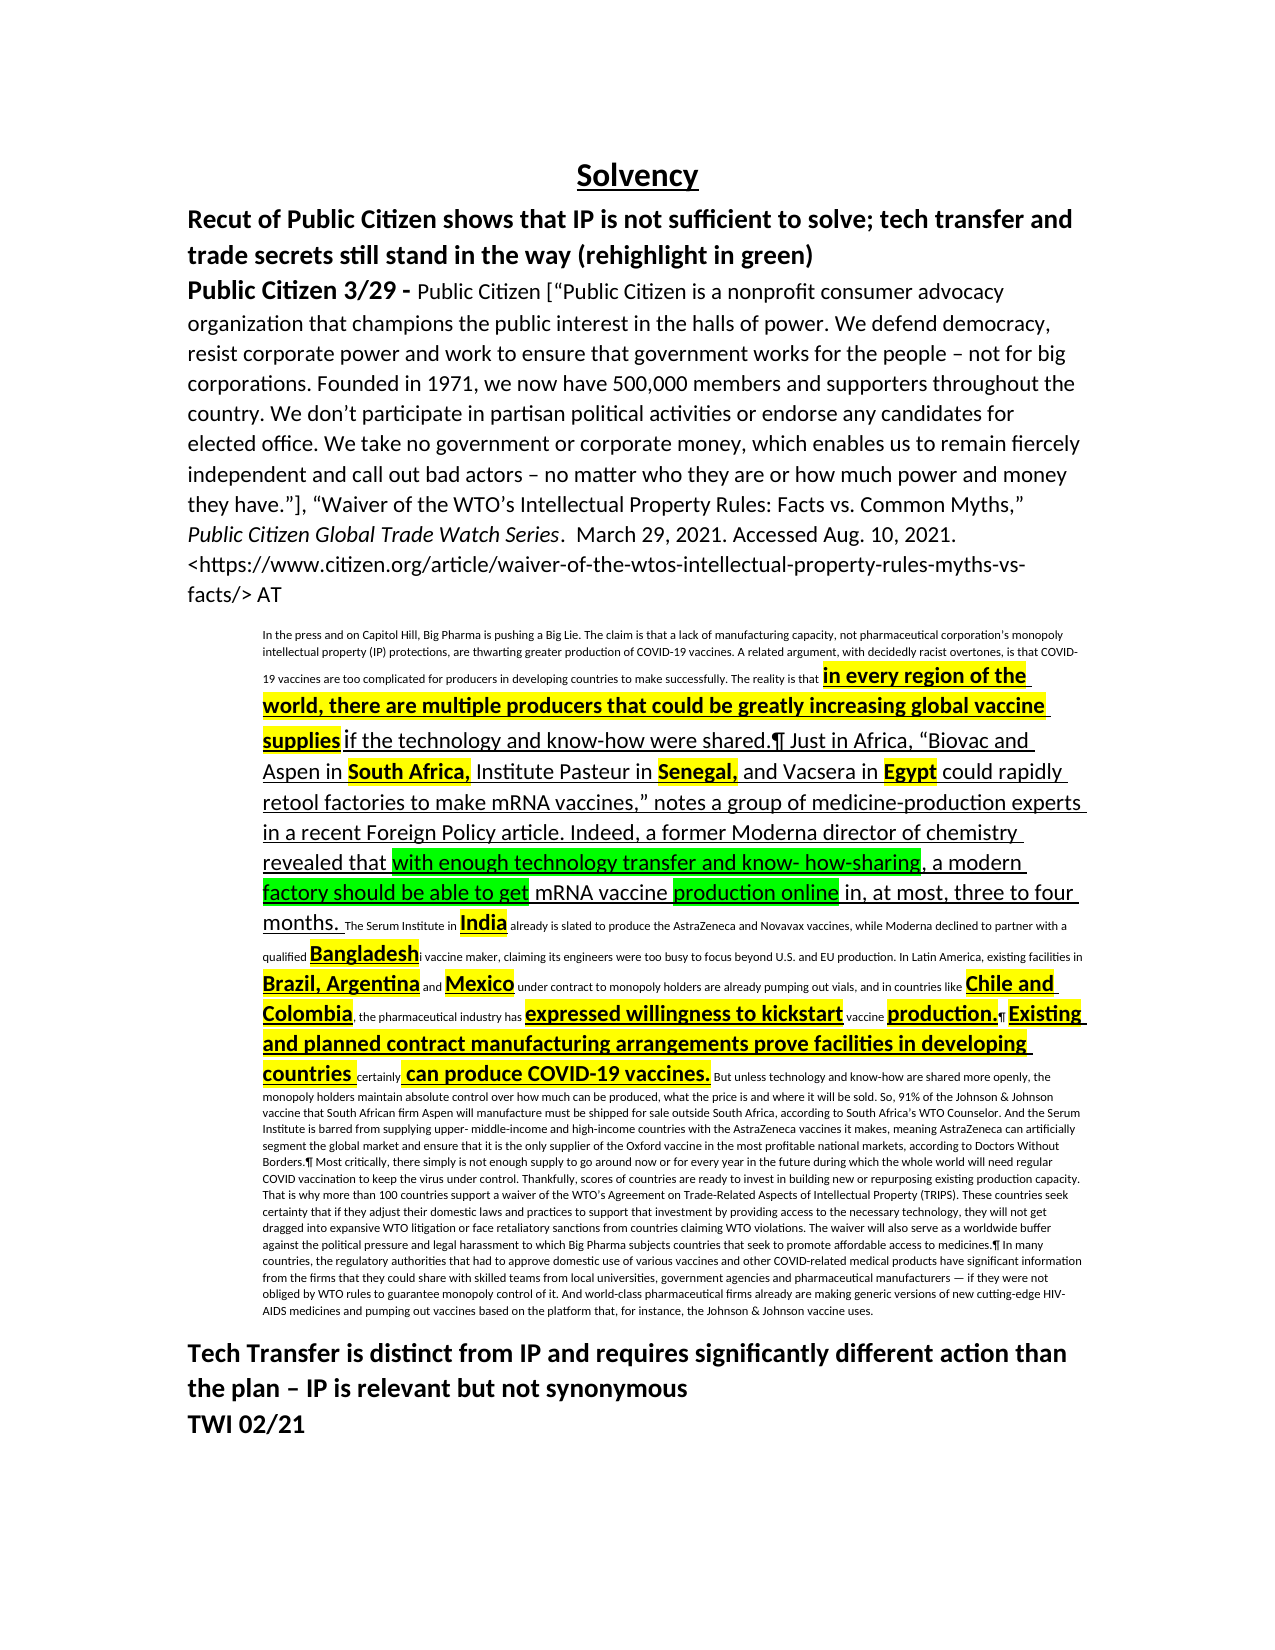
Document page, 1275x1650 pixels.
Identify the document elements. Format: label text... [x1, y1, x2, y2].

text TWI 02/21 [187, 1407, 1087, 1440]
subtitle Solvency [187, 154, 1087, 195]
subtitle Tech Transfer is distinct from IP and requires significantly different action than the plan – IP is relevant but not synonymous [187, 1336, 1087, 1404]
text Recut of Public Citizen shows that IP is not sufficient to solve; tech transfer and trade secrets still stand in the way (rehighlight in green) [187, 202, 1087, 271]
text Public Citizen 3/29 - Public Citizen [“Public Citizen is a nonprofit consumer advocacy organization that champions the public interest in the halls of power. We defend democracy, resist corporate power and work to ensure that government works for the people – not for big corporations. Founded in 1971, we now have 500,000 members and supporters throughout the country. We don’t participate in partisan political activities or endorse any candidates for elected office. We take no government or corporate money, which enables us to remain fiercely independent and call out bad actors – no matter who they are or how much power and money they have.”], “Waiver of the WTO’s Intellectual Property Rules: Facts vs. Common Myths,” Public Citizen Global Trade Watch Series. March 29, 2021. Accessed Aug. 10, 2021. <https://www.citizen.org/article/waiver-of-the-wtos-intellectual-property-rules-myths-vs-facts/> AT [187, 273, 1087, 609]
text In the press and on Capitol Hill, Big Pharma is pushing a Big Lie. The claim is that a lack of manufacturing capacity, not pharmaceutical corporation’s monopoly intellectual property (IP) protections, are thwarting greater production of COVID-19 vaccines. A related argument, with decidedly racist overtones, is that COVID-19 vaccines are too complicated for producers in developing countries to make successfully. The reality is that in every region of the world, there are multiple producers that could be greatly increasing global vaccine supplies if the technology and know-how were shared.¶ Just in Africa, “Biovac and Aspen in South Africa, Institute Pasteur in Senegal, and Vacsera in Egypt could rapidly retool factories to make mRNA vaccines,” notes a group of medicine-production experts in a recent Foreign Policy article. Indeed, a former Moderna director of chemistry revealed that with enough technology transfer and know- how-sharing, a modern factory should be able to get mRNA vaccine production online in, at most, three to four months. The Serum Institute in India already is slated to produce the AstraZeneca and Novavax vaccines, while Moderna declined to partner with a qualified Bangladeshi vaccine maker, claiming its engineers were too busy to focus beyond U.S. and EU production. In Latin America, existing facilities in Brazil, Argentina and Mexico under contract to monopoly holders are already pumping out vials, and in countries like Chile and Colombia, the pharmaceutical industry has expressed willingness to kickstart vaccine production.¶ Existing and planned contract manufacturing arrangements prove facilities in developing countries certainly can produce COVID-19 vaccines. But unless technology and know-how are shared more openly, the monopoly holders maintain absolute control over how much can be produced, what the price is and where it will be sold. So, 91% of the Johnson & Johnson vaccine that South African firm Aspen will manufacture must be shipped for sale outside South Africa, according to South Africa’s WTO Counselor. And the Serum Institute is barred from supplying upper- middle-income and high-income countries with the AstraZeneca vaccines it makes, meaning AstraZeneca can artificially segment the global market and ensure that it is the only supplier of the Oxford vaccine in the most profitable national markets, according to Doctors Without Borders.¶ Most critically, there simply is not enough supply to go around now or for every year in the future during which the whole world will need regular COVID vaccination to keep the virus under control. Thankfully, scores of countries are ready to invest in building new or repurposing existing production capacity. That is why more than 100 countries support a waiver of the WTO’s Agreement on Trade-Related Aspects of Intellectual Property (TRIPS). These countries seek certainty that if they adjust their domestic laws and practices to support that investment by providing access to the necessary technology, they will not get dragged into expansive WTO litigation or face retaliatory sanctions from countries claiming WTO violations. The waiver will also serve as a worldwide buffer against the political pressure and legal harassment to which Big Pharma subjects countries that seek to promote affordable access to medicines.¶ In many countries, the regulatory authorities that had to approve domestic use of various vaccines and other COVID-related medical products have significant information from the firms that they could share with skilled teams from local universities, government agencies and pharmaceutical manufacturers — if they were not obliged by WTO rules to guarantee monopoly control of it. And world-class pharmaceutical firms already are making generic versions of new cutting-edge HIV-AIDS medicines and pumping out vaccines based on the platform that, for instance, the Johnson & Johnson vaccine uses. [262, 813, 1087, 1318]
